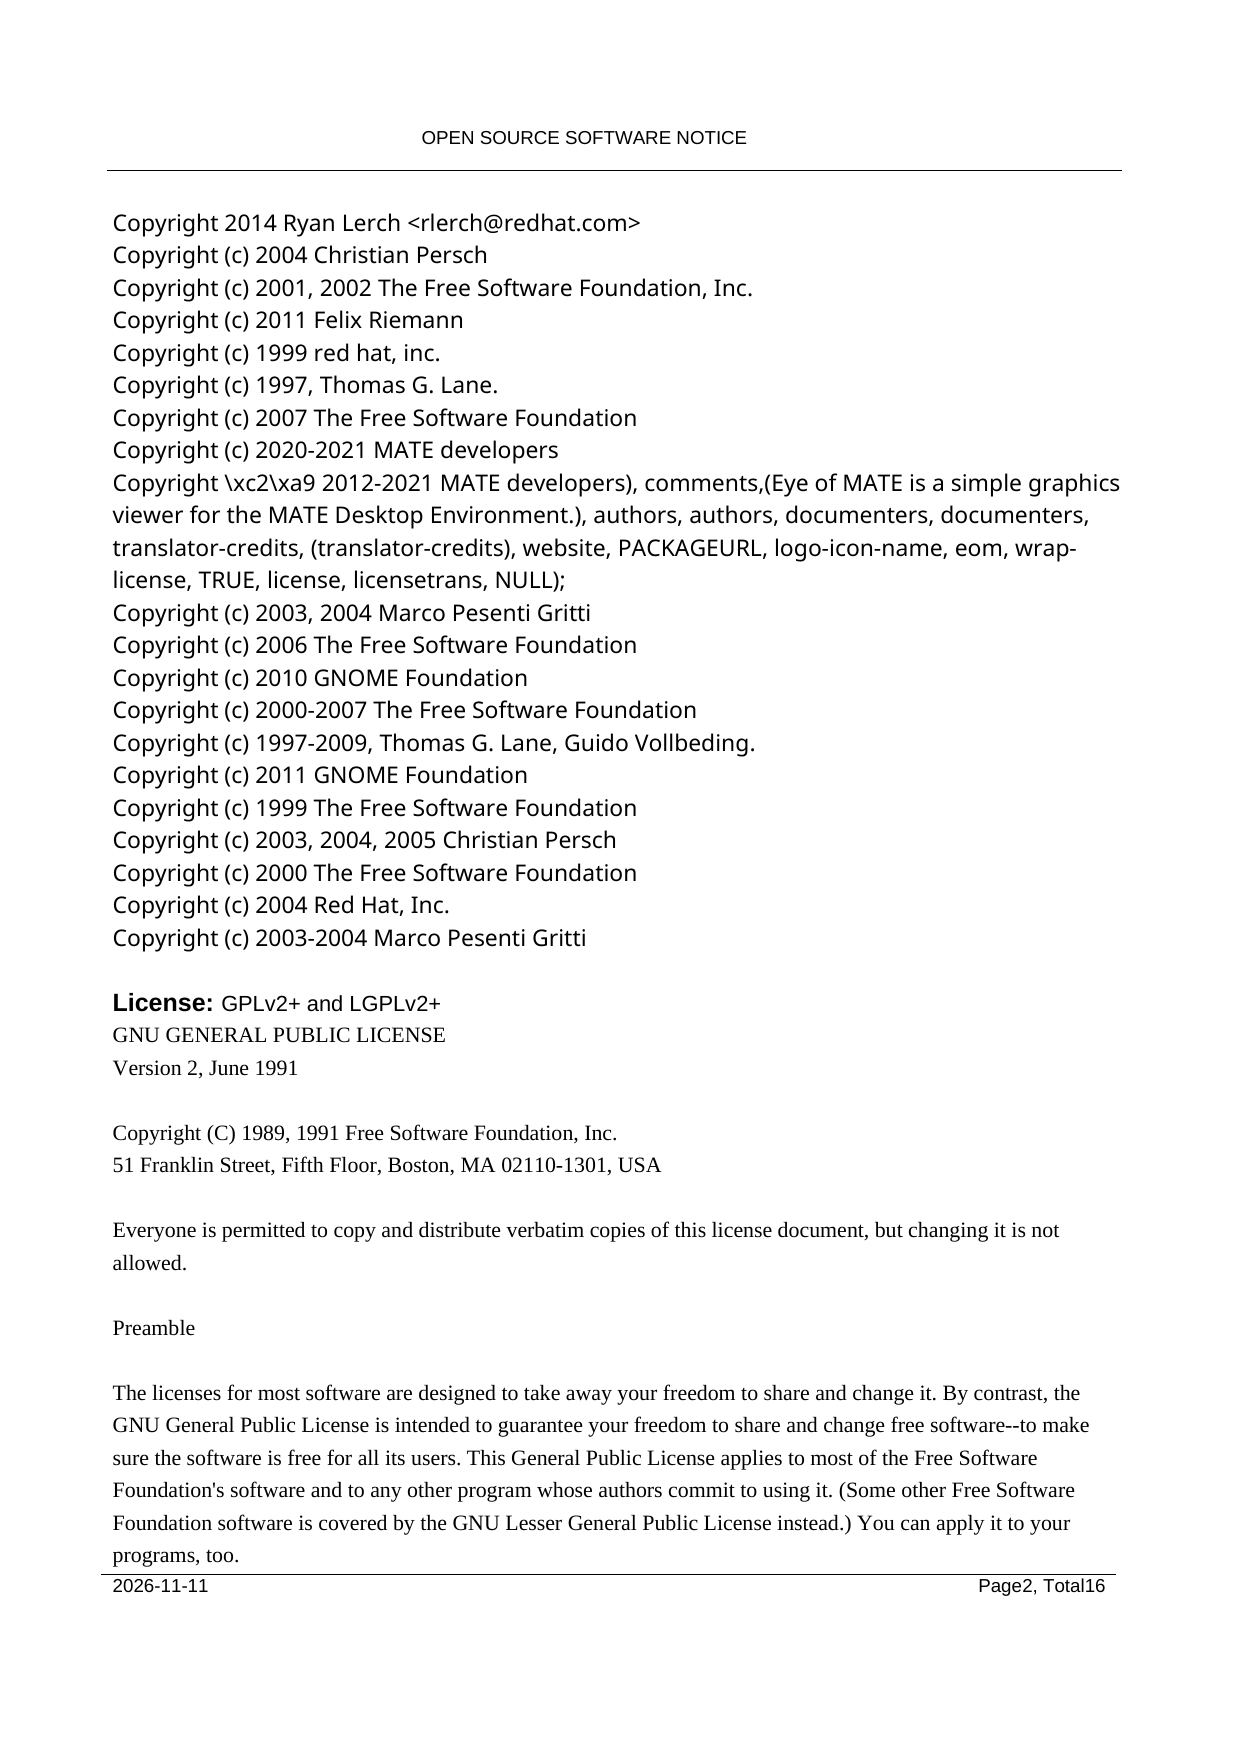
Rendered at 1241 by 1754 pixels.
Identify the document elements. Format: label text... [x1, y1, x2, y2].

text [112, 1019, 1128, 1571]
text License: GPLv2+ and LGPLv2+ [112, 986, 1128, 1019]
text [112, 206, 1128, 986]
